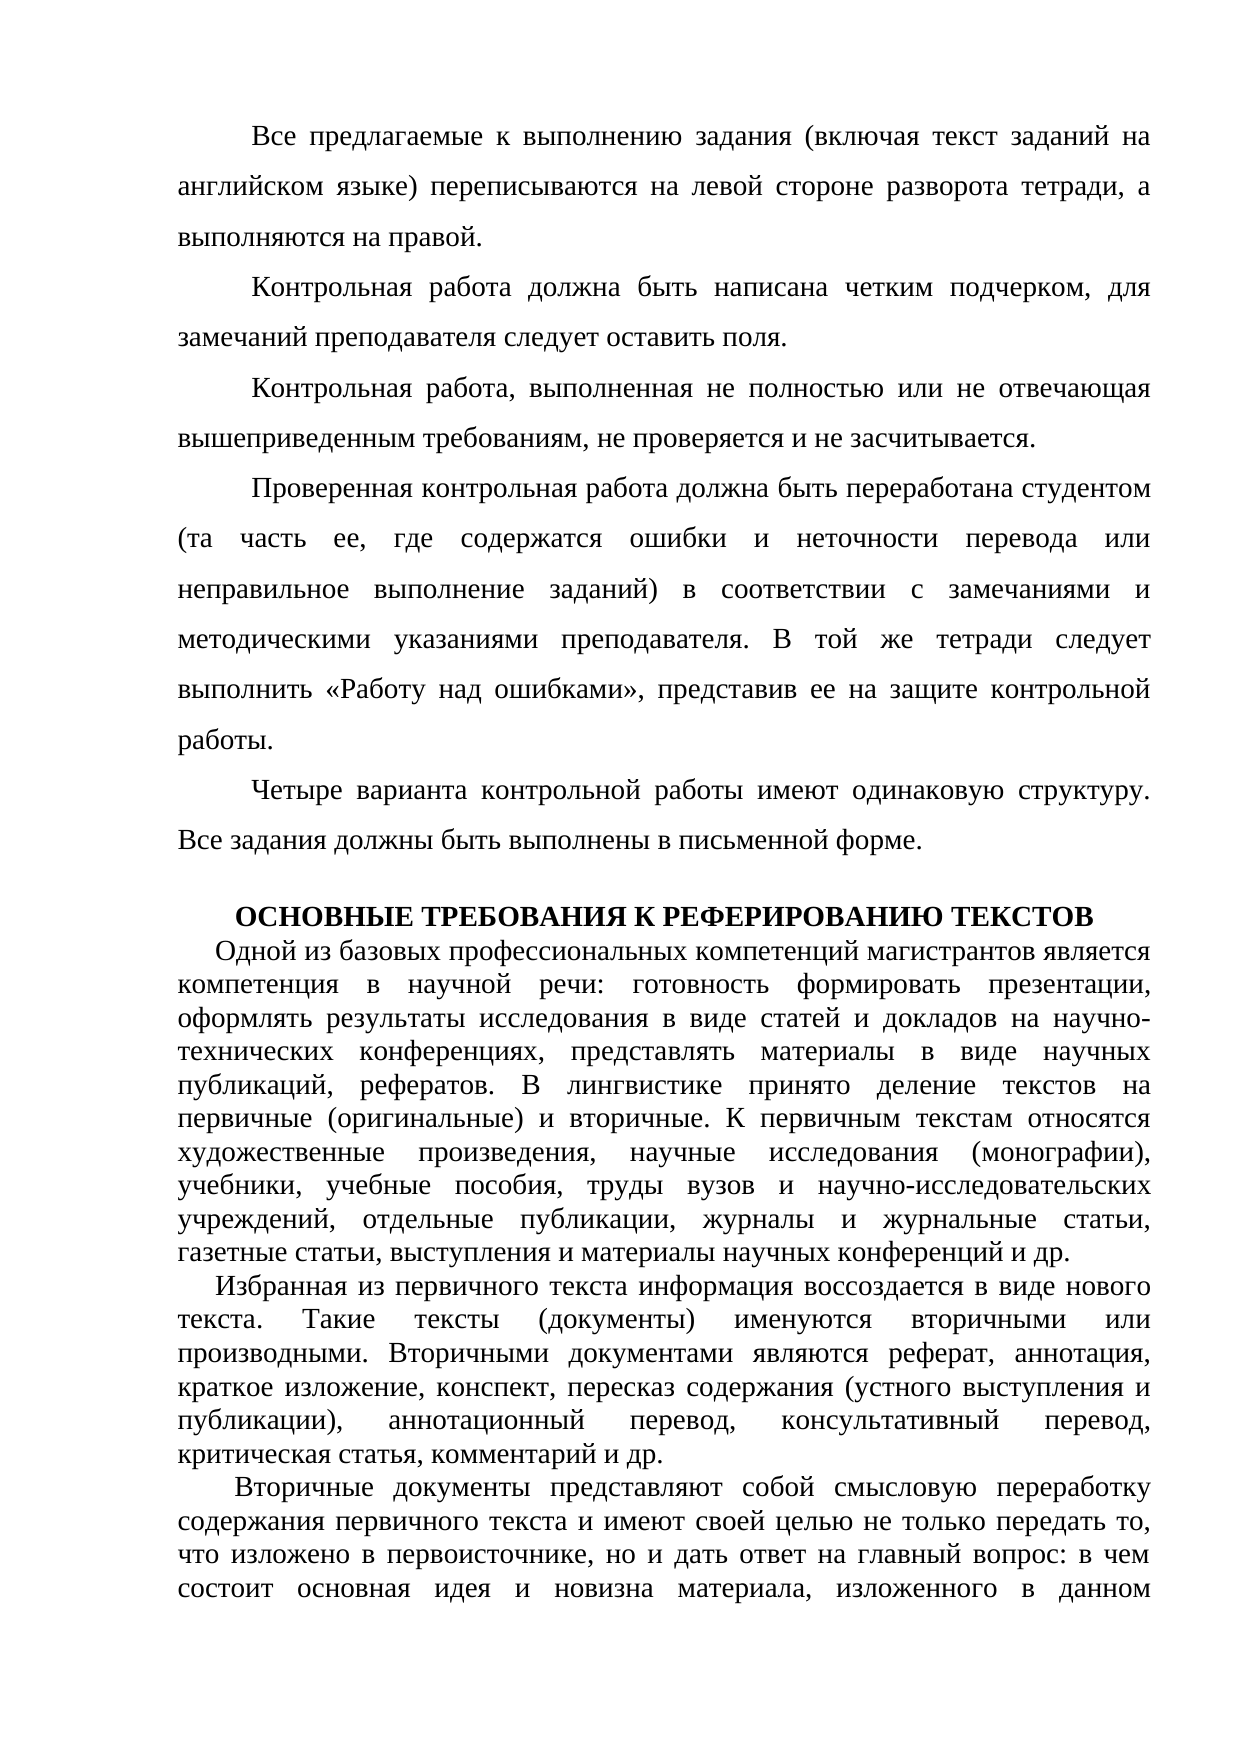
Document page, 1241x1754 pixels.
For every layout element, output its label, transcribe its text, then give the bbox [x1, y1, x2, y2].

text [177, 1469, 1152, 1603]
text Четыре варианта контрольной работы имеют одинаковую структуру. Все задания должны быть выполнены в письменной форме. [177, 772, 1152, 856]
text ОСНОВНЫЕ ТРЕБОВАНИЯ К РЕФЕРИРОВАНИЮ ТЕКСТОВ [177, 899, 1152, 933]
text Проверенная контрольная работа должна быть переработана студентом (та часть ее, где содержатся ошибки и неточности перевода или неправильное выполнение заданий) в соответствии с замечаниями и методическими указаниями преподавателя. В той же тетради следует выполнить «Работу над ошибками», представив ее на защите контрольной работы. [177, 470, 1152, 755]
text Все предлагаемые к выполнению задания (включая текст заданий на английском языке) переписываются на левой стороне разворота тетради, а выполняются на правой. [177, 118, 1152, 252]
text Контрольная работа должна быть написана четким подчерком, для замечаний преподавателя следует оставить поля. [177, 269, 1152, 353]
text Одной из базовых профессиональных компетенций магистрантов является компетенция в научной речи: готовность формировать презентации, оформлять результаты исследования в виде статей и докладов на научно-технических конференциях, представлять материалы в виде научных публикаций, рефератов. В лингвистике принято деление текстов на первичные (оригинальные) и вторичные. К первичным текстам относятся художественные произведения, научные исследования (монографии), учебники, учебные пособия, труды вузов и научно-исследовательских учреждений, отдельные публикации, журналы и журнальные статьи, газетные статьи, выступления и материалы научных конференций и др. [177, 933, 1152, 1268]
text Избранная из первичного текста информация воссоздается в виде нового текста. Такие тексты (документы) именуются вторичными или производными. Вторичными документами являются реферат, аннотация, краткое изложение, конспект, пересказ содержания (устного выступления и публикации), аннотационный перевод, консультативный перевод, критическая статья, комментарий и др. [177, 1268, 1152, 1469]
text Контрольная работа, выполненная не полностью или не отвечающая вышеприведенным требованиям, не проверяется и не засчитывается. [177, 370, 1152, 453]
